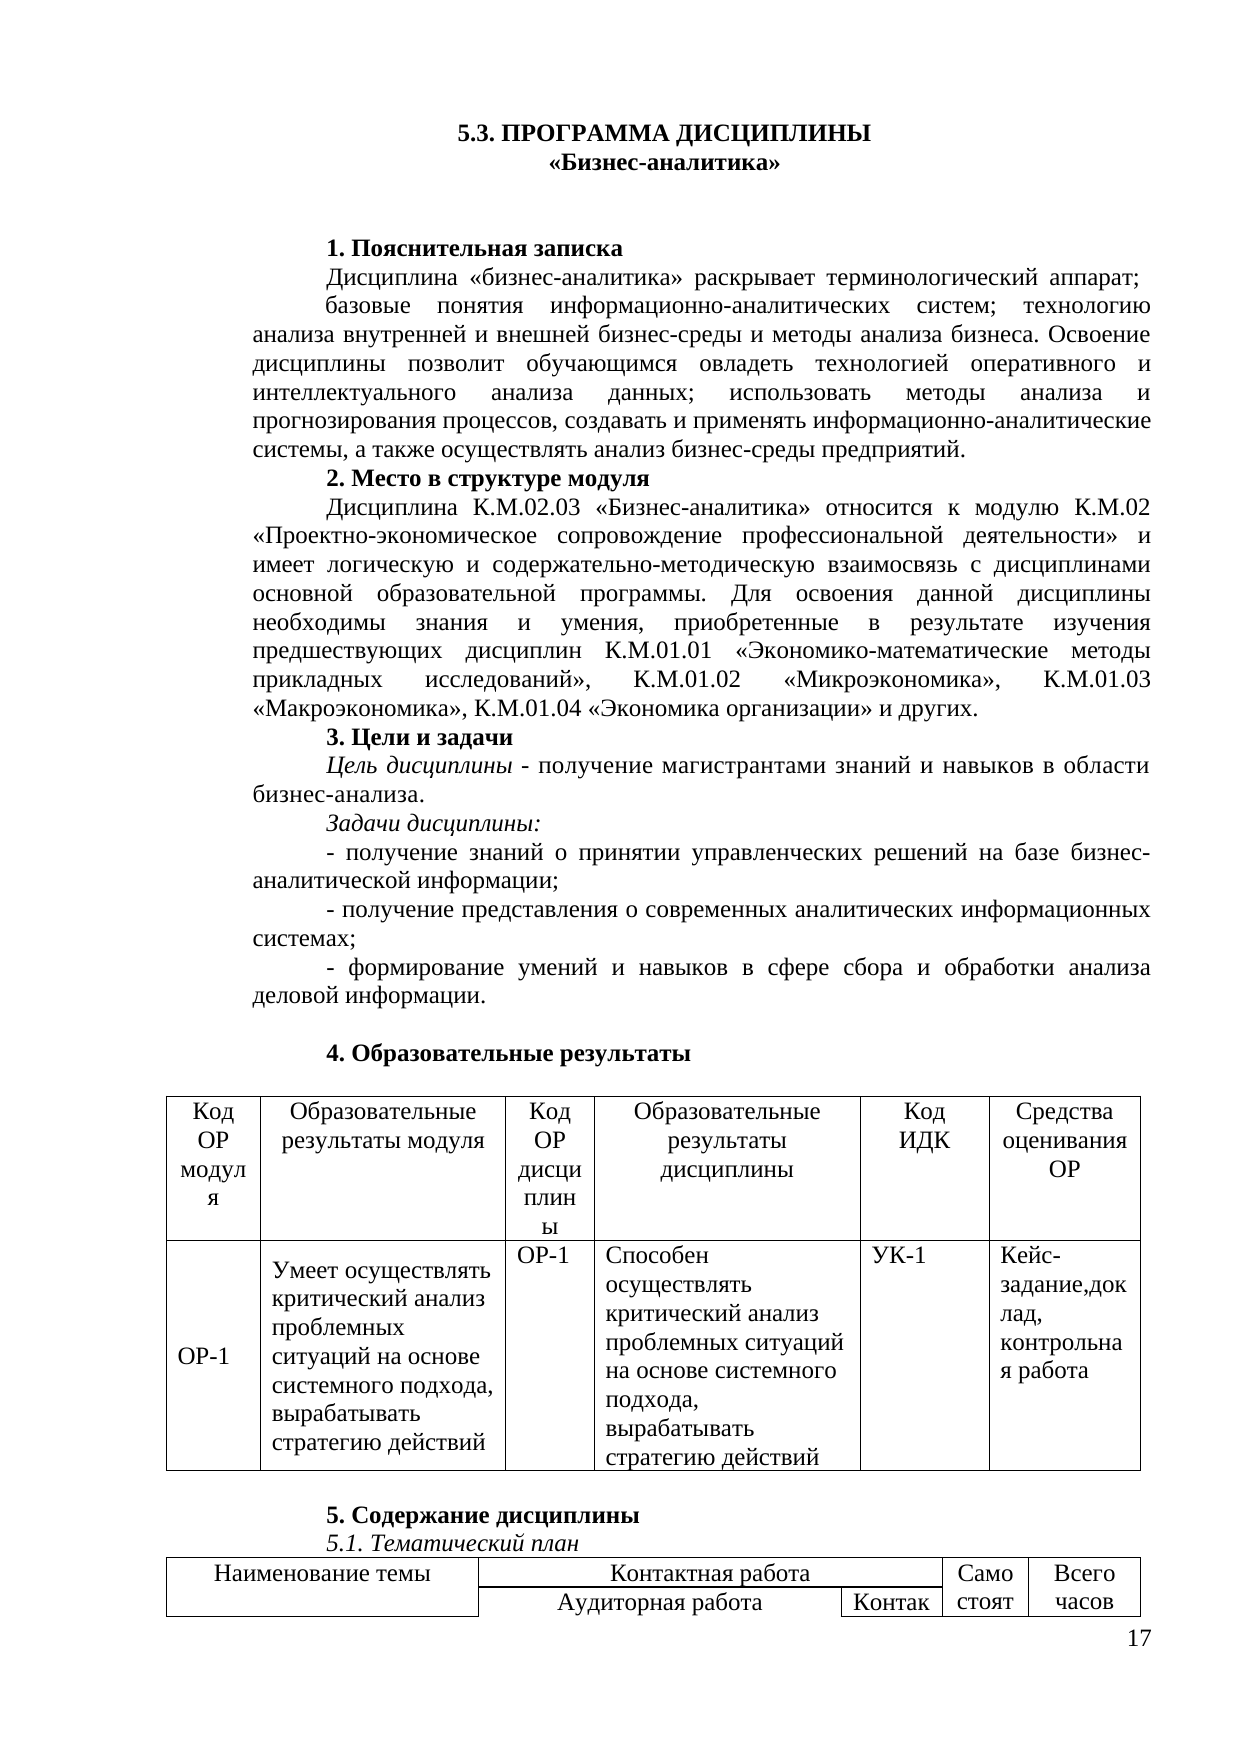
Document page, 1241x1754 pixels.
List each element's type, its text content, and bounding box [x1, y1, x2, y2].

table_header Код ИДК [861, 1097, 989, 1240]
text Дисциплина «бизнес-аналитика» раскрывает терминологический аппарат; базовые понятия информационно-аналитических систем; технологию анализа внутренней и внешней бизнес-среды и методы анализа бизнеса. Освоение дисциплины позволит обучающимся овладеть технологией оперативного и интеллектуального анализа данных; использовать методы анализа и прогнозирования процессов, создавать и применять информационно-аналитические системы, а также осуществлять анализ бизнес-среды предприятий. [252, 262, 1152, 463]
table_cell Кейс-задание,доклад, контрольная работа [990, 1241, 1140, 1470]
text 5.3. ПРОГРАММА ДИСЦИПЛИНЫ [177, 118, 1152, 147]
table_cell УК-1 [861, 1241, 989, 1470]
text - получение представления о современных аналитических информационных системах; [252, 894, 1152, 952]
text 3. Цели и задачи [252, 722, 1152, 751]
table_cell Аудиторная работа [479, 1588, 841, 1616]
text Дисциплина К.М.02.03 «Бизнес-аналитика» относится к модулю К.М.02 «Проектно-экономическое сопровождение профессиональной деятельности» и имеет логическую и содержательно-методическую взаимосвязь с дисциплинами основной образовательной программы. Для освоения данной дисциплины необходимы знания и умения, приобретенные в результате изучения предшествующих дисциплин К.М.01.01 «Экономико-математические методы прикладных исследований», К.М.01.02 «Микроэкономика», К.М.01.03 «Макроэкономика», К.М.01.04 «Экономика организации» и других. [252, 492, 1152, 722]
table_header Код ОР дисциплины [506, 1097, 594, 1240]
table_header Всего часов по дисциплине [1029, 1558, 1140, 1616]
table_header Код ОР модуля [167, 1097, 260, 1240]
table_header Образовательные результаты модуля [261, 1097, 505, 1240]
text - получение знаний о принятии управленческих решений на базе бизнес-аналитической информации; [252, 837, 1152, 894]
text 5.1. Тематический план [252, 1528, 1152, 1557]
table_header Образовательные результаты дисциплины [595, 1097, 860, 1240]
text 5. Содержание дисциплины [252, 1500, 1152, 1528]
table_header Наименование темы [167, 1558, 478, 1616]
table_cell Умеет осуществлять критический анализ проблемных ситуаций на основе системного подхода, вырабатывать стратегию действий [261, 1241, 505, 1470]
table_cell ОР-1 [167, 1241, 260, 1470]
table_header Самостоятельная работа [943, 1558, 1028, 1616]
table_cell Способен осуществлять критический анализ проблемных ситуаций на основе системного подхода, вырабатывать стратегию действий [595, 1241, 860, 1470]
table_header Средства оценивания ОР [990, 1097, 1140, 1240]
text 1. Пояснительная записка [252, 233, 1152, 262]
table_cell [842, 1588, 942, 1616]
table_cell ОР-1 [506, 1241, 594, 1470]
text Цель дисциплины - получение магистрантами знаний и навыков в области бизнес-анализа. [252, 751, 1152, 808]
text «Бизнес-аналитика» [177, 147, 1152, 176]
table_header Контактная работа [479, 1558, 942, 1586]
text Задачи дисциплины: [252, 808, 1152, 837]
text - формирование умений и навыков в сфере сбора и обработки анализа деловой информации. [252, 952, 1152, 1009]
text 2. Место в структуре модуля [252, 463, 1152, 492]
text 4. Образовательные результаты [252, 1038, 1152, 1067]
